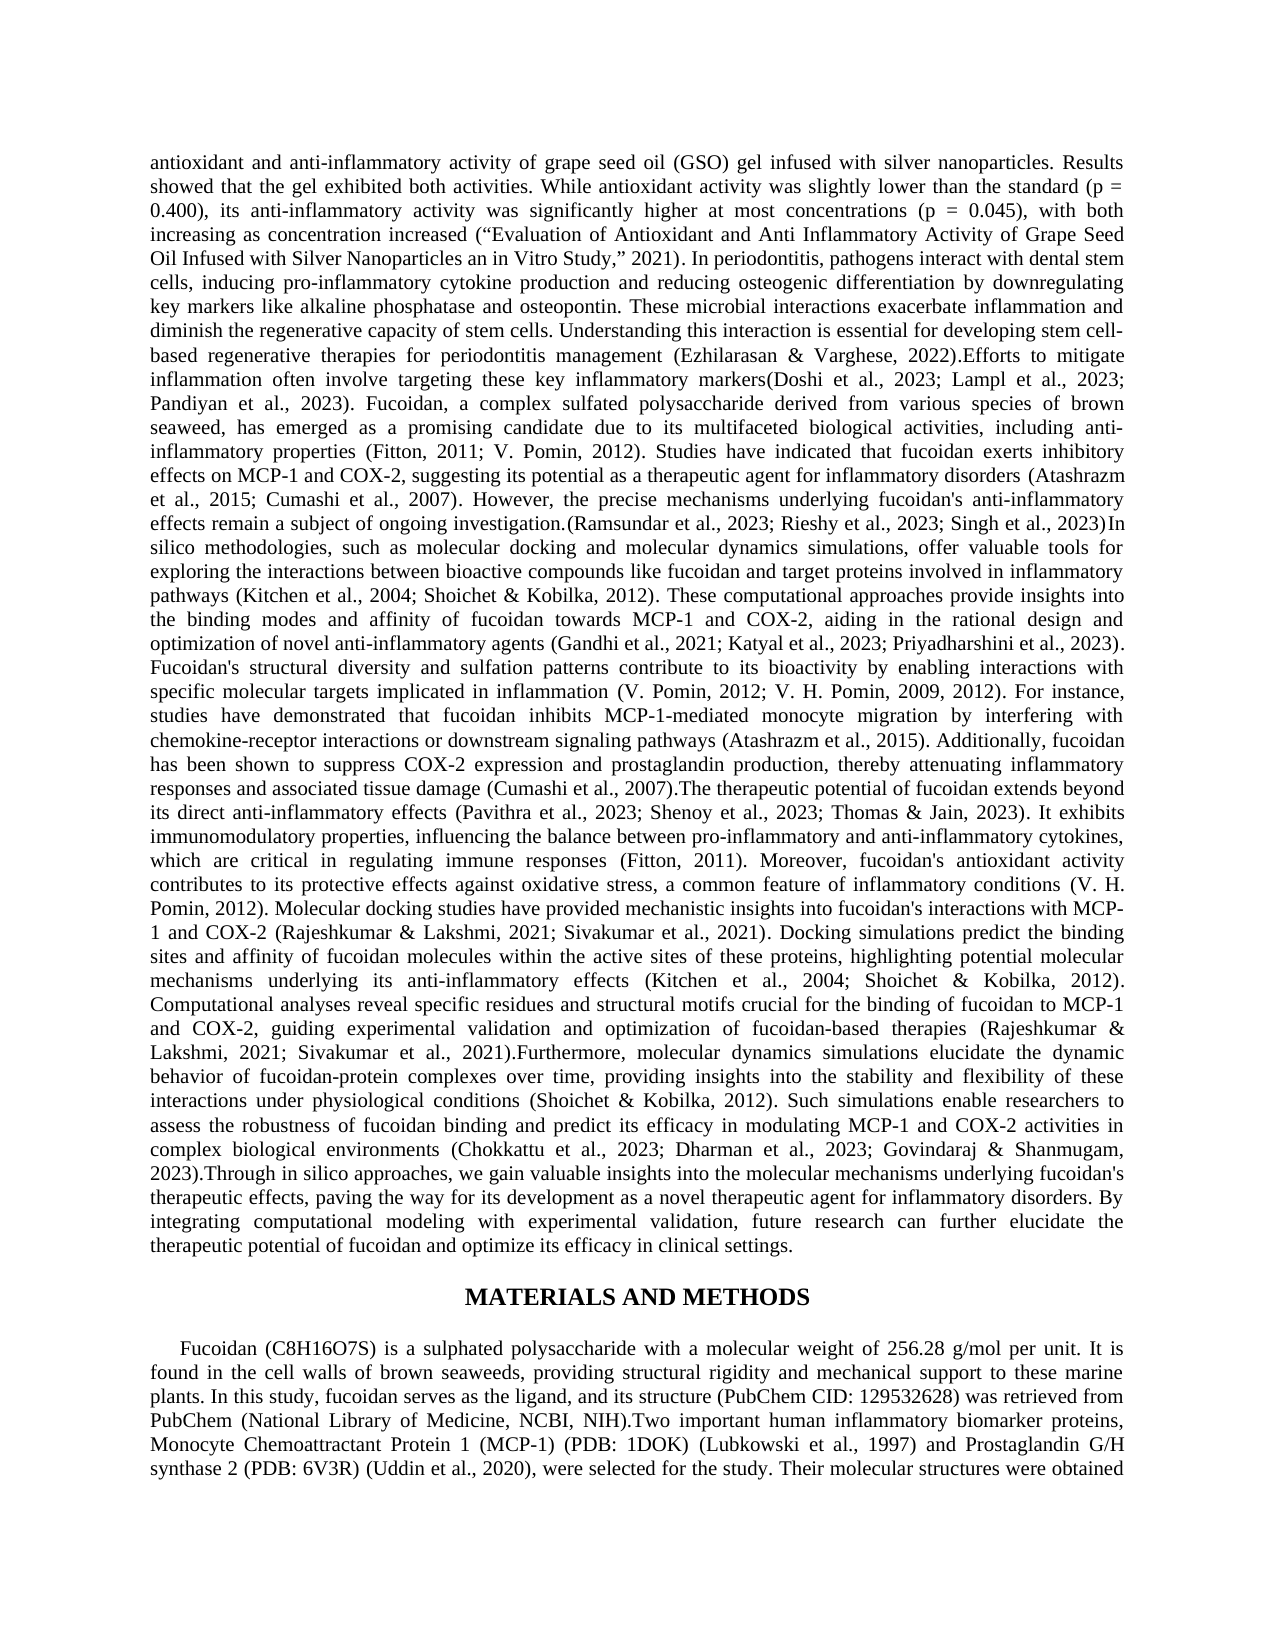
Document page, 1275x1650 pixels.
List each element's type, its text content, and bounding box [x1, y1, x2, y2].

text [150, 1336, 1125, 1480]
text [150, 150, 1125, 1257]
subtitle Materials and Methods [150, 1282, 1125, 1311]
